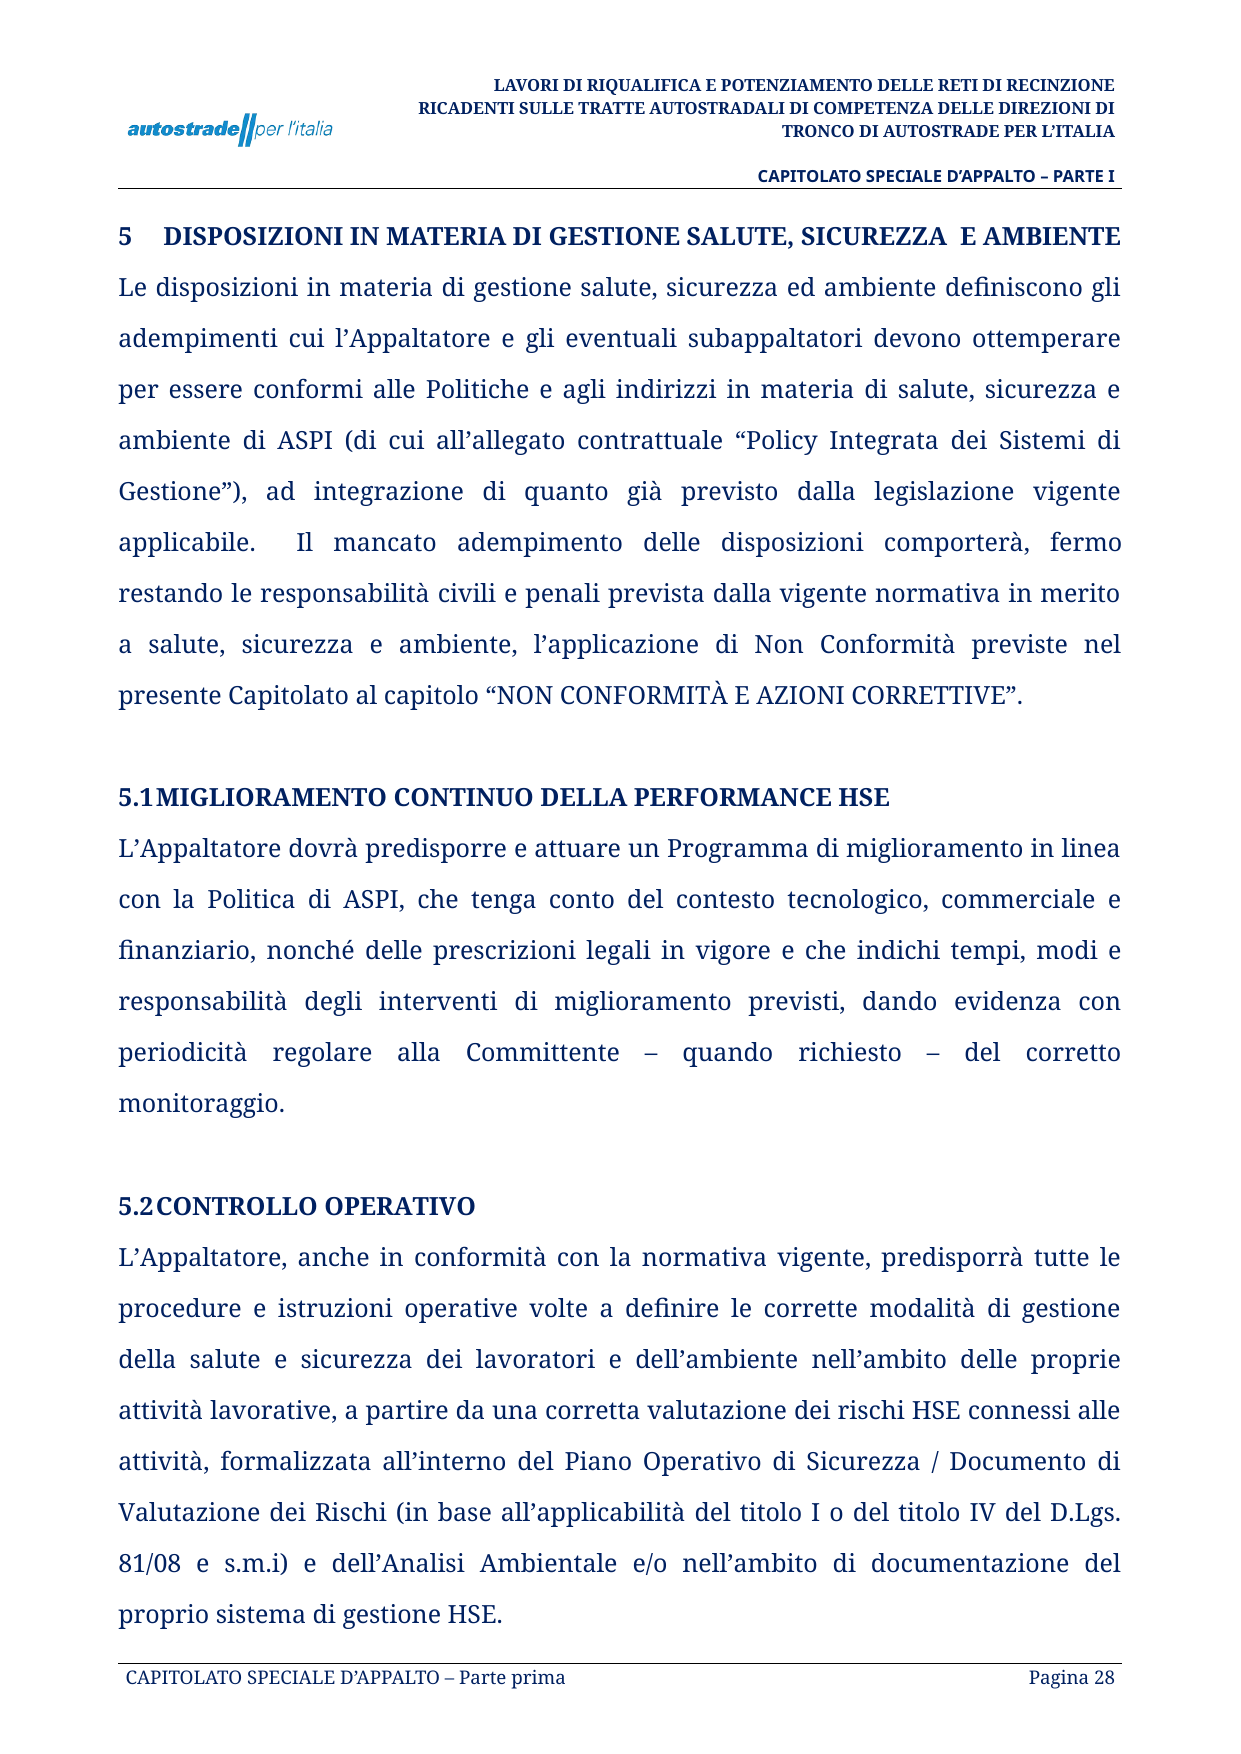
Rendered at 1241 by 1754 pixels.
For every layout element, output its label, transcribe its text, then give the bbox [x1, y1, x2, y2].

subtitle DISPOSIZIONI IN MATERIA DI GESTIONE SALUTE, SICUREZZA E AMBIENTE [118, 218, 1122, 252]
subtitle CONTROLLO OPERATIVO [118, 1188, 1122, 1222]
text L’Appaltatore dovrà predisporre e attuare un Programma di miglioramento in linea con la Politica di ASPI, che tenga conto del contesto tecnologico, commerciale e finanziario, nonché delle prescrizioni legali in vigore e che indichi tempi, modi e responsabilità degli interventi di miglioramento previsti, dando evidenza con periodicità regolare alla Committente – quando richiesto – del corretto monitoraggio. [118, 831, 1122, 1120]
subtitle MIGLIORAMENTO CONTINUO DELLA PERFORMANCE HSE [118, 780, 1122, 814]
picture [125, 105, 339, 156]
text L’Appaltatore, anche in conformità con la normativa vigente, predisporrà tutte le procedure e istruzioni operative volte a definire le corrette modalità di gestione della salute e sicurezza dei lavoratori e dell’ambiente nell’ambito delle proprie attività lavorative, a partire da una corretta valutazione dei rischi HSE connessi alle attività, formalizzata all’interno del Piano Operativo di Sicurezza / Documento di Valutazione dei Rischi (in base all’applicabilità del titolo I o del titolo IV del D.Lgs. 81/08 e s.m.i) e dell’Analisi Ambientale e/o nell’ambito di documentazione del proprio sistema di gestione HSE. [118, 1239, 1122, 1631]
text Le disposizioni in materia di gestione salute, sicurezza ed ambiente definiscono gli adempimenti cui l’Appaltatore e gli eventuali subappaltatori devono ottemperare per essere conformi alle Politiche e agli indirizzi in materia di salute, sicurezza e ambiente di ASPI (di cui all’allegato contrattuale “Policy Integrata dei Sistemi di Gestione”), ad integrazione di quanto già previsto dalla legislazione vigente applicabile. Il mancato adempimento delle disposizioni comporterà, fermo restando le responsabilità civili e penali prevista dalla vigente normativa in merito a salute, sicurezza e ambiente, l’applicazione di Non Conformità previste nel presente Capitolato al capitolo “NON CONFORMITÀ E AZIONI CORRETTIVE”. [118, 269, 1122, 712]
